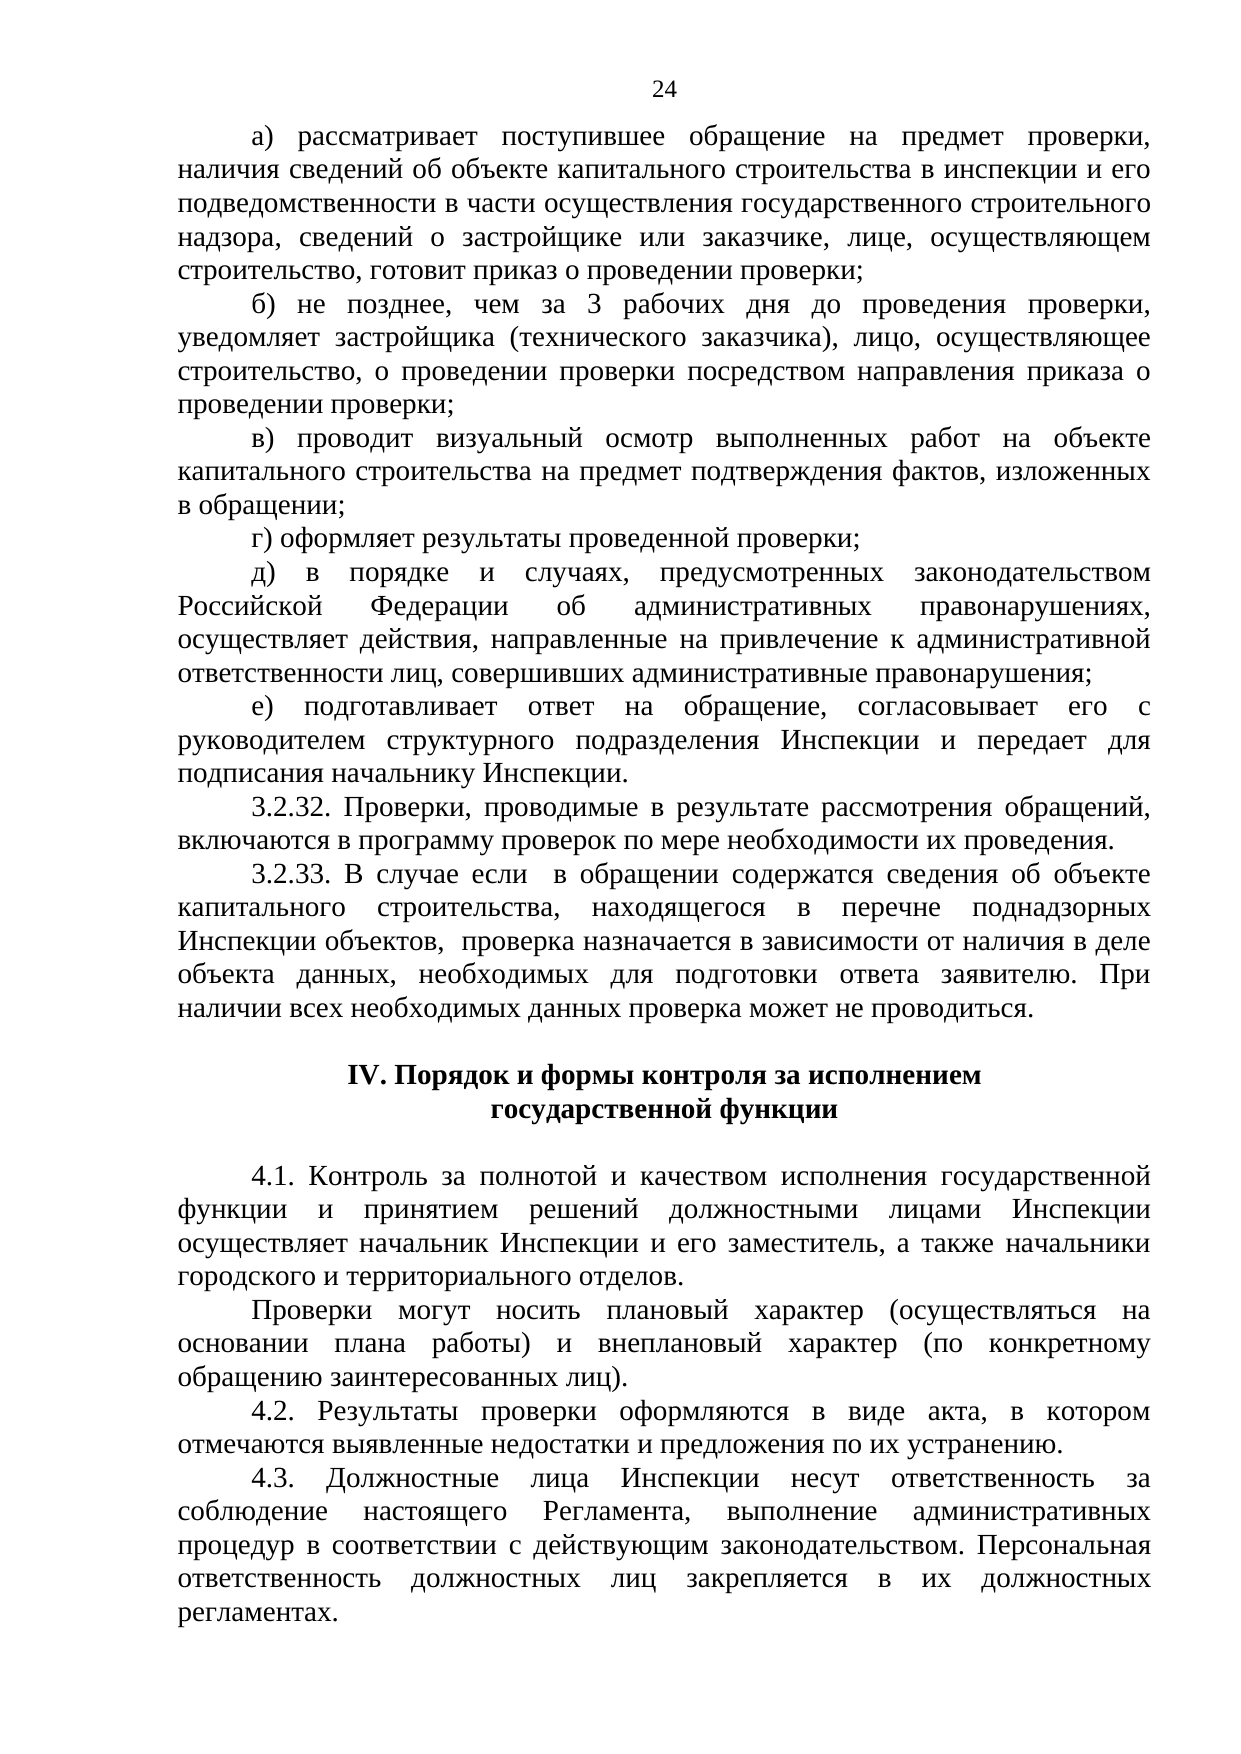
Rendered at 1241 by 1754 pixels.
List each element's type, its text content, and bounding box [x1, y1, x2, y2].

text Проверки могут носить плановый характер (осуществляться на основании плана работы) и внеплановый характер (по конкретному обращению заинтересованных лиц). [177, 1292, 1152, 1393]
text 4.3. Должностные лица Инспекции несут ответственность за соблюдение настоящего Регламента, выполнение административных процедур в соответствии с действующим законодательством. Персональная ответственность должностных лиц закрепляется в их должностных регламентах. [177, 1460, 1152, 1627]
text д) в порядке и случаях, предусмотренных законодательством Российской Федерации об административных правонарушениях, осуществляет действия, направленные на привлечение к административной ответственности лиц, совершивших административные правонарушения; [177, 554, 1152, 688]
text государственной функции [177, 1091, 1152, 1124]
text в) проводит визуальный осмотр выполненных работ на объекте капитального строительства на предмет подтверждения фактов, изложенных в обращении; [177, 420, 1152, 521]
text б) не позднее, чем за 3 рабочих дня до проведения проверки, уведомляет застройщика (технического заказчика), лицо, осуществляющее строительство, о проведении проверки посредством направления приказа о проведении проверки; [177, 286, 1152, 420]
text 3.2.33. В случае если в обращении содержатся сведения об объекте капитального строительства, находящегося в перечне поднадзорных Инспекции объектов, проверка назначается в зависимости от наличия в деле объекта данных, необходимых для подготовки ответа заявителю. При наличии всех необходимых данных проверка может не проводиться. [177, 856, 1152, 1024]
text 3.2.32. Проверки, проводимые в результате рассмотрения обращений, включаются в программу проверок по мере необходимости их проведения. [177, 789, 1152, 856]
text е) подготавливает ответ на обращение, согласовывает его с руководителем структурного подразделения Инспекции и передает для подписания начальнику Инспекции. [177, 688, 1152, 789]
text IV. Порядок и формы контроля за исполнением [177, 1057, 1152, 1091]
text 4.2. Результаты проверки оформляются в виде акта, в котором отмечаются выявленные недостатки и предложения по их устранению. [177, 1393, 1152, 1460]
text а) рассматривает поступившее обращение на предмет проверки, наличия сведений об объекте капитального строительства в инспекции и его подведомственности в части осуществления государственного строительного надзора, сведений о застройщике или заказчике, лице, осуществляющем строительство, готовит приказ о проведении проверки; [177, 118, 1152, 286]
text г) оформляет результаты проведенной проверки; [177, 521, 1152, 554]
text 4.1. Контроль за полнотой и качеством исполнения государственной функции и принятием решений должностными лицами Инспекции осуществляет начальник Инспекции и его заместитель, а также начальники городского и территориального отделов. [177, 1158, 1152, 1292]
